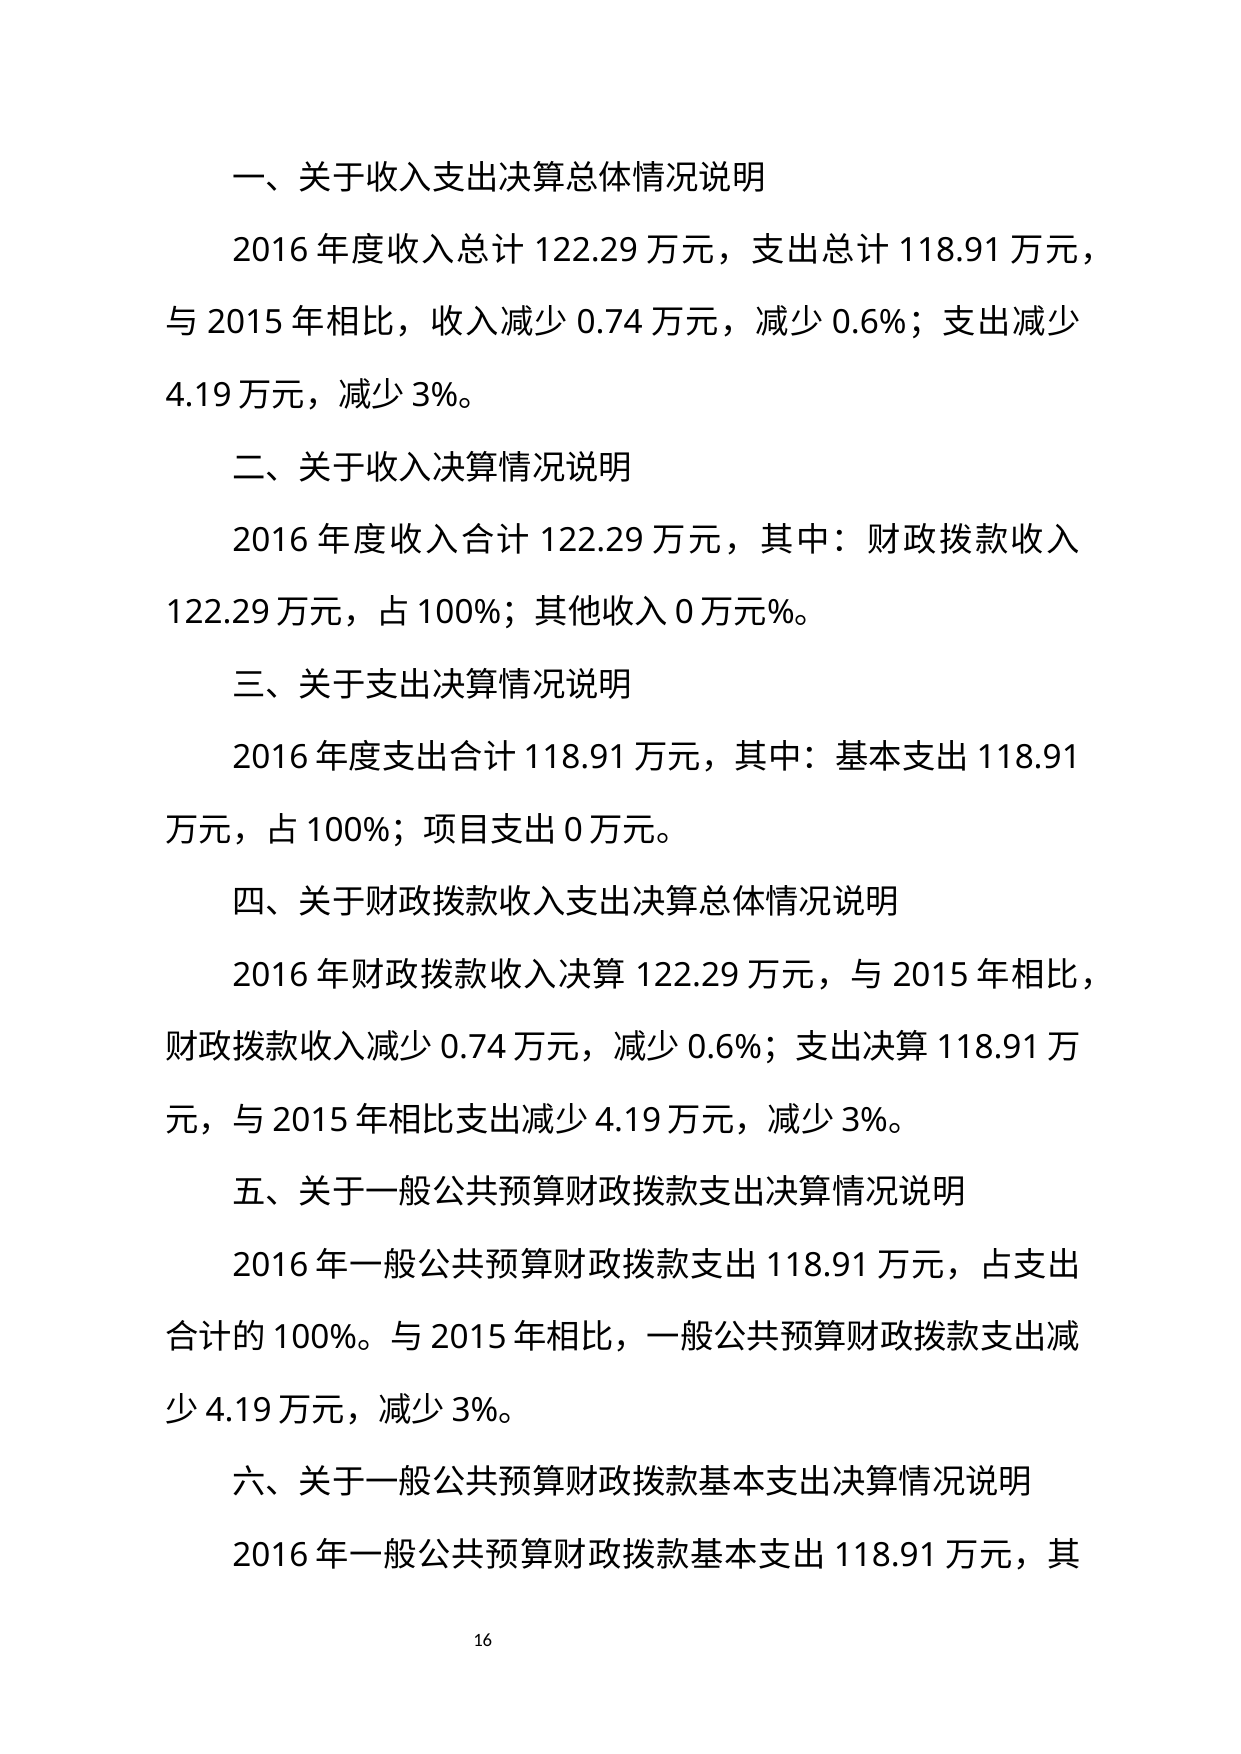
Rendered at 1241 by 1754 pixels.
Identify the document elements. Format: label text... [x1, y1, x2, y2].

list 关于收入决算情况说明 [165, 440, 1081, 489]
text 六、关于一般公共预算财政拨款基本支出决算情况说明 [165, 1455, 1081, 1503]
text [165, 1527, 1081, 1576]
text 2016年度支出合计118.91万元，其中：基本支出118.91万元，占100%；项目支出0万元。 [165, 730, 1081, 851]
list 关于收入支出决算总体情况说明 [165, 151, 1081, 199]
list 关于一般公共预算财政拨款支出决算情况说明 [165, 1165, 1081, 1213]
list 关于财政拨款收入支出决算总体情况说明 [165, 875, 1081, 923]
text 2016年度收入合计122.29万元，其中：财政拨款收入122.29万元，占100%；其他收入0万元%。 [165, 513, 1081, 634]
text 2016年度收入总计122.29万元，支出总计118.91万元，与2015年相比，收入减少0.74万元，减少0.6%；支出减少4.19万元，减少3%。 [165, 223, 1081, 416]
text 2016年一般公共预算财政拨款支出118.91万元，占支出合计的100%。与2015年相比，一般公共预算财政拨款支出减少4.19万元，减少3%。 [165, 1237, 1081, 1431]
text 2016年财政拨款收入决算122.29万元，与2015年相比，财政拨款收入减少0.74万元，减少0.6%；支出决算118.91万元，与2015年相比支出减少4.19万元，减少3%。 [165, 947, 1081, 1141]
list 关于支出决算情况说明 [165, 658, 1081, 706]
